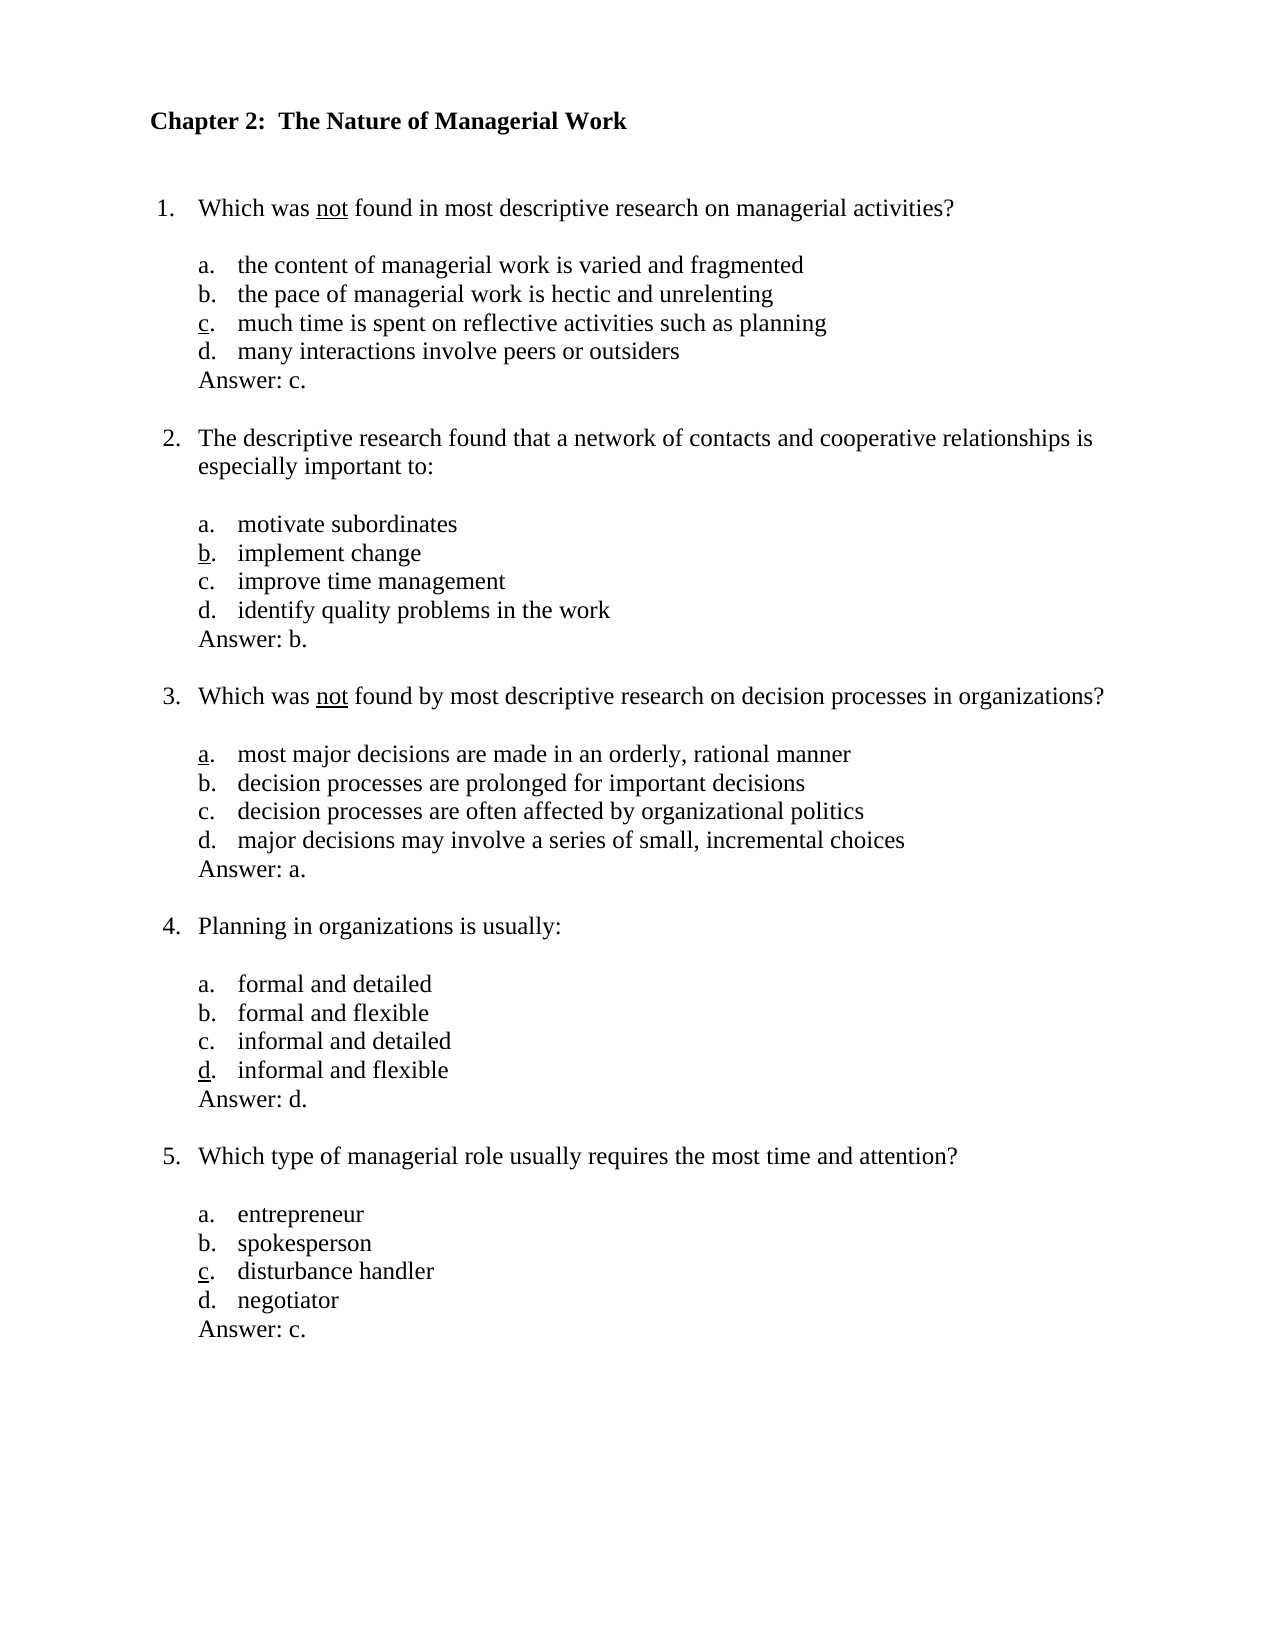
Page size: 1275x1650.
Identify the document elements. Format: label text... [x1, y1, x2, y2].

text a. entrepreneur [150, 1199, 1133, 1228]
text b. decision processes are prolonged for important decisions [150, 768, 1133, 796]
text Answer: c. [150, 1314, 1133, 1343]
text a. most major decisions are made in an orderly, rational manner [150, 739, 1133, 768]
text Answer: d. [150, 1084, 1133, 1113]
text a. formal and detailed [150, 969, 1133, 998]
text 1. Which was not found in most descriptive research on managerial activities? [150, 193, 1133, 221]
text Answer: a. [150, 854, 1133, 883]
text 4. Planning in organizations is usually: [150, 911, 1133, 940]
text a. the content of managerial work is varied and fragmented [150, 250, 1133, 279]
text d. negotiator [150, 1285, 1133, 1314]
text d. informal and flexible [150, 1055, 1133, 1084]
text c. improve time management [150, 566, 1133, 595]
text b. the pace of managerial work is hectic and unrelenting [150, 279, 1133, 308]
text Answer: b. [150, 624, 1200, 653]
text 5. Which type of managerial role usually requires the most time and attention? [150, 1141, 1133, 1170]
text Chapter 2: The Nature of Managerial Work [150, 106, 1133, 135]
text c. disturbance handler [150, 1256, 1133, 1285]
text d. identify quality problems in the work [150, 595, 1133, 624]
text a. motivate subordinates [150, 509, 1200, 538]
text 2. The descriptive research found that a network of contacts and cooperative relationships is especially important to: [150, 423, 1133, 480]
text Answer: c. [150, 365, 1133, 394]
text 3. Which was not found by most descriptive research on decision processes in organizations? [150, 681, 1133, 710]
text d. major decisions may involve a series of small, incremental choices [150, 825, 1133, 854]
text b. formal and flexible [150, 998, 1133, 1026]
text b. implement change [150, 538, 1133, 566]
text c. decision processes are often affected by organizational politics [150, 796, 1133, 825]
text b. spokesperson [150, 1228, 1133, 1256]
text c. much time is spent on reflective activities such as planning [150, 308, 1133, 336]
text c. informal and detailed [150, 1026, 1133, 1055]
text d. many interactions involve peers or outsiders [150, 336, 1133, 365]
